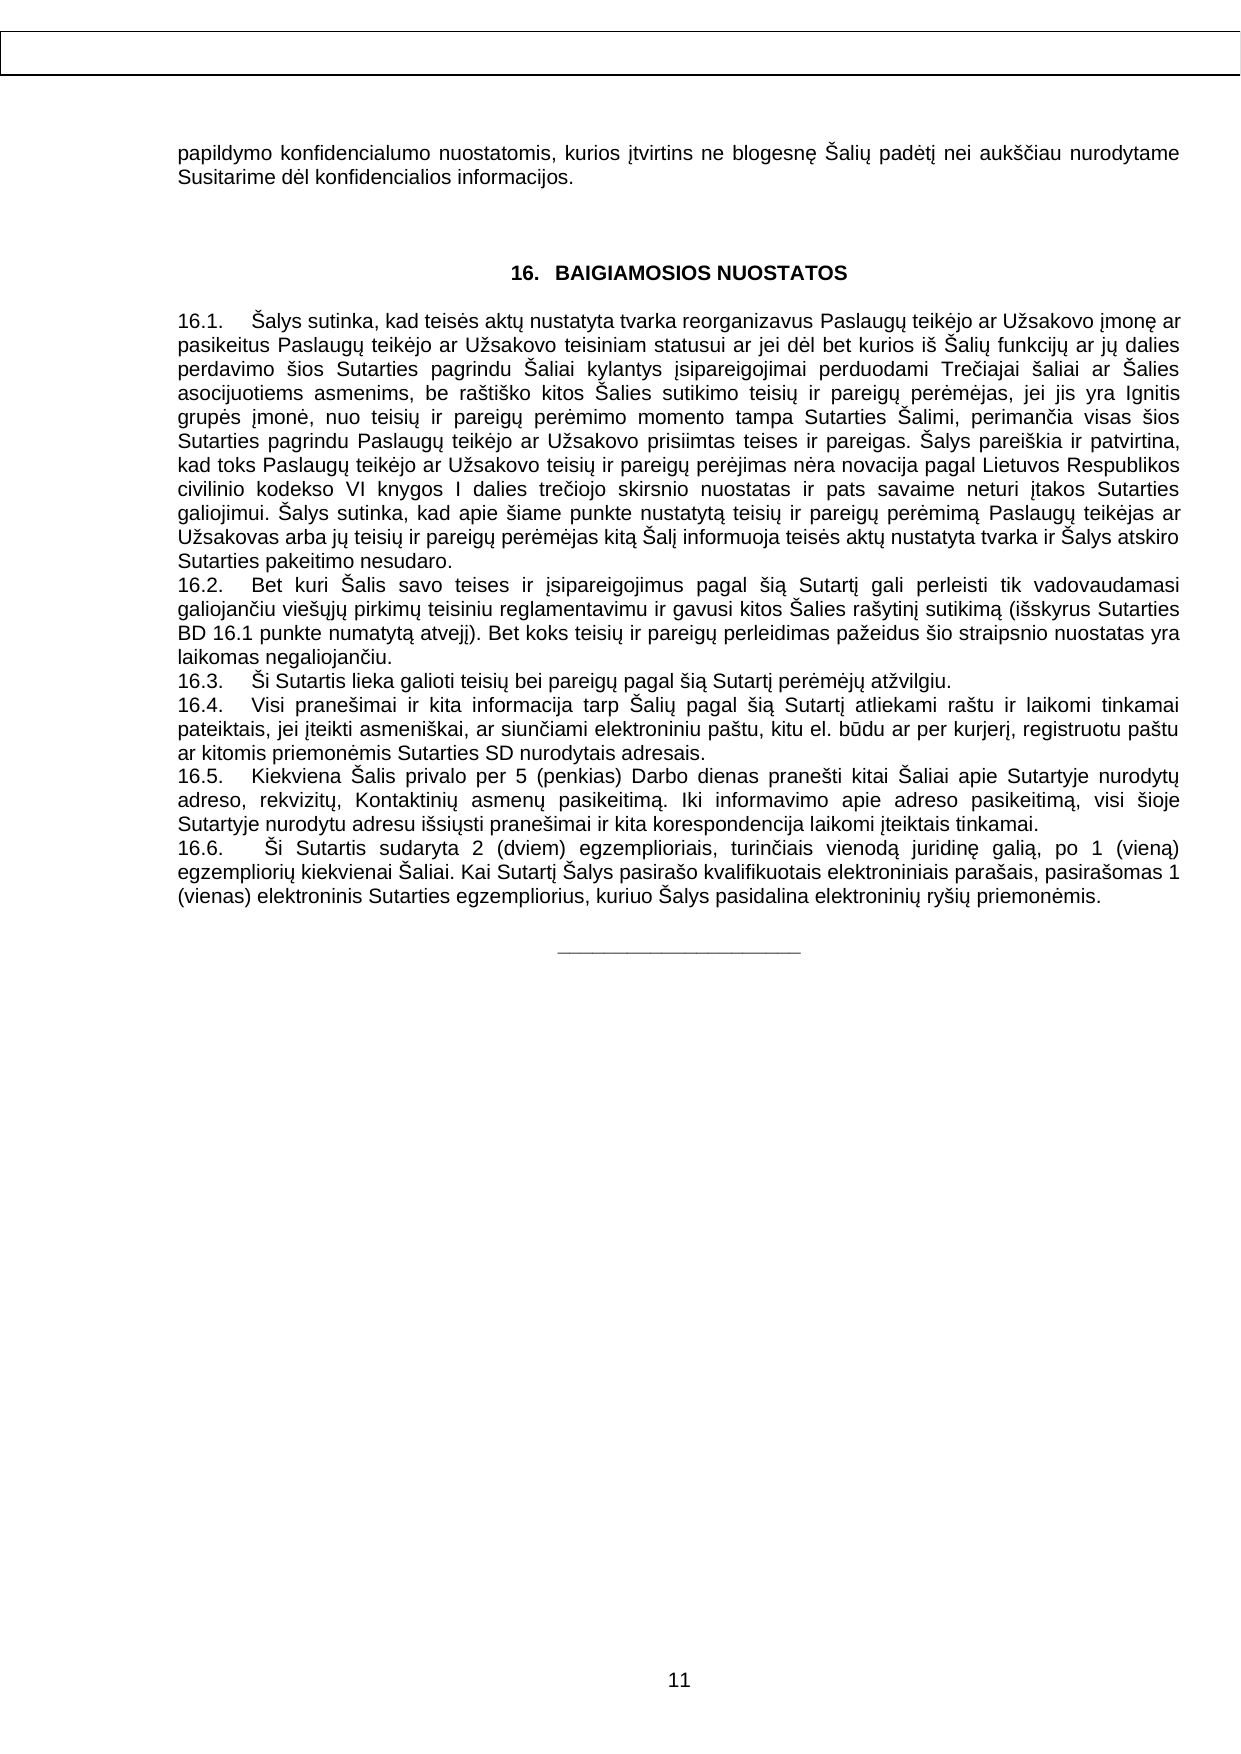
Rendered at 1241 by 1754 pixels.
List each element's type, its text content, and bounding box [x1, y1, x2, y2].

list Bet kuri Šalis savo teises ir įsipareigojimus pagal šią Sutartį gali perleisti tik vadovaudamasi galiojančiu viešųjų pirkimų teisiniu reglamentavimu ir gavusi kitos Šalies rašytinį sutikimą (išskyrus Sutarties BD 16.1 punkte numatytą atvejį). Bet koks teisių ir pareigų perleidimas pažeidus šio straipsnio nuostatas yra laikomas negaliojančiu. [177, 573, 1181, 668]
list Ši Sutartis lieka galioti teisių bei pareigų pagal šią Sutartį perėmėjų atžvilgiu. [177, 668, 1181, 692]
subtitle BAIGIAMOSIOS NUOSTATOS [177, 261, 1181, 285]
list Visi pranešimai ir kita informacija tarp Šalių pagal šią Sutartį atliekami raštu ir laikomi tinkamai pateiktais, jei įteikti asmeniškai, ar siunčiami elektroniniu paštu, kitu el. būdu ar per kurjerį, registruotu paštu ar kitomis priemonėmis Sutarties SD nurodytais adresais. [177, 692, 1181, 764]
list Kiekviena Šalis privalo per 5 (penkias) Darbo dienas pranešti kitai Šaliai apie Sutartyje nurodytų adreso, rekvizitų, Kontaktinių asmenų pasikeitimą. Iki informavimo apie adreso pasikeitimą, visi šioje Sutartyje nurodytu adresu išsiųsti pranešimai ir kita korespondencija laikomi įteiktais tinkamai. [177, 764, 1181, 836]
list Ši Sutartis sudaryta 2 (dviem) egzemplioriais, turinčiais vienodą juridinę galią, po 1 (vieną) egzempliorių kiekvienai Šaliai. Kai Sutartį Šalys pasirašo kvalifikuotais elektroniniais parašais, pasirašomas 1 (vienas) elektroninis Sutarties egzempliorius, kuriuo Šalys pasidalina elektroninių ryšių priemonėmis. [177, 836, 1181, 908]
text _____________________ [177, 932, 1181, 956]
list Šalys sutinka, kad teisės aktų nustatyta tvarka reorganizavus Paslaugų teikėjo ar Užsakovo įmonę ar pasikeitus Paslaugų teikėjo ar Užsakovo teisiniam statusui ar jei dėl bet kurios iš Šalių funkcijų ar jų dalies perdavimo šios Sutarties pagrindu Šaliai kylantys įsipareigojimai perduodami Trečiajai šaliai ar Šalies asocijuotiems asmenims, be raštiško kitos Šalies sutikimo teisių ir pareigų perėmėjas, jei jis yra Ignitis grupės įmonė, nuo teisių ir pareigų perėmimo momento tampa Sutarties Šalimi, perimančia visas šios Sutarties pagrindu Paslaugų teikėjo ar Užsakovo prisiimtas teises ir pareigas. Šalys pareiškia ir patvirtina, kad toks Paslaugų teikėjo ar Užsakovo teisių ir pareigų perėjimas nėra novacija pagal Lietuvos Respublikos civilinio kodekso VI knygos I dalies trečiojo skirsnio nuostatas ir pats savaime neturi įtakos Sutarties galiojimui. Šalys sutinka, kad apie šiame punkte nustatytą teisių ir pareigų perėmimą Paslaugų teikėjas ar Užsakovas arba jų teisių ir pareigų perėmėjas kitą Šalį informuoja teisės aktų nustatyta tvarka ir Šalys atskiro Sutarties pakeitimo nesudaro. [177, 309, 1181, 573]
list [177, 141, 1181, 189]
